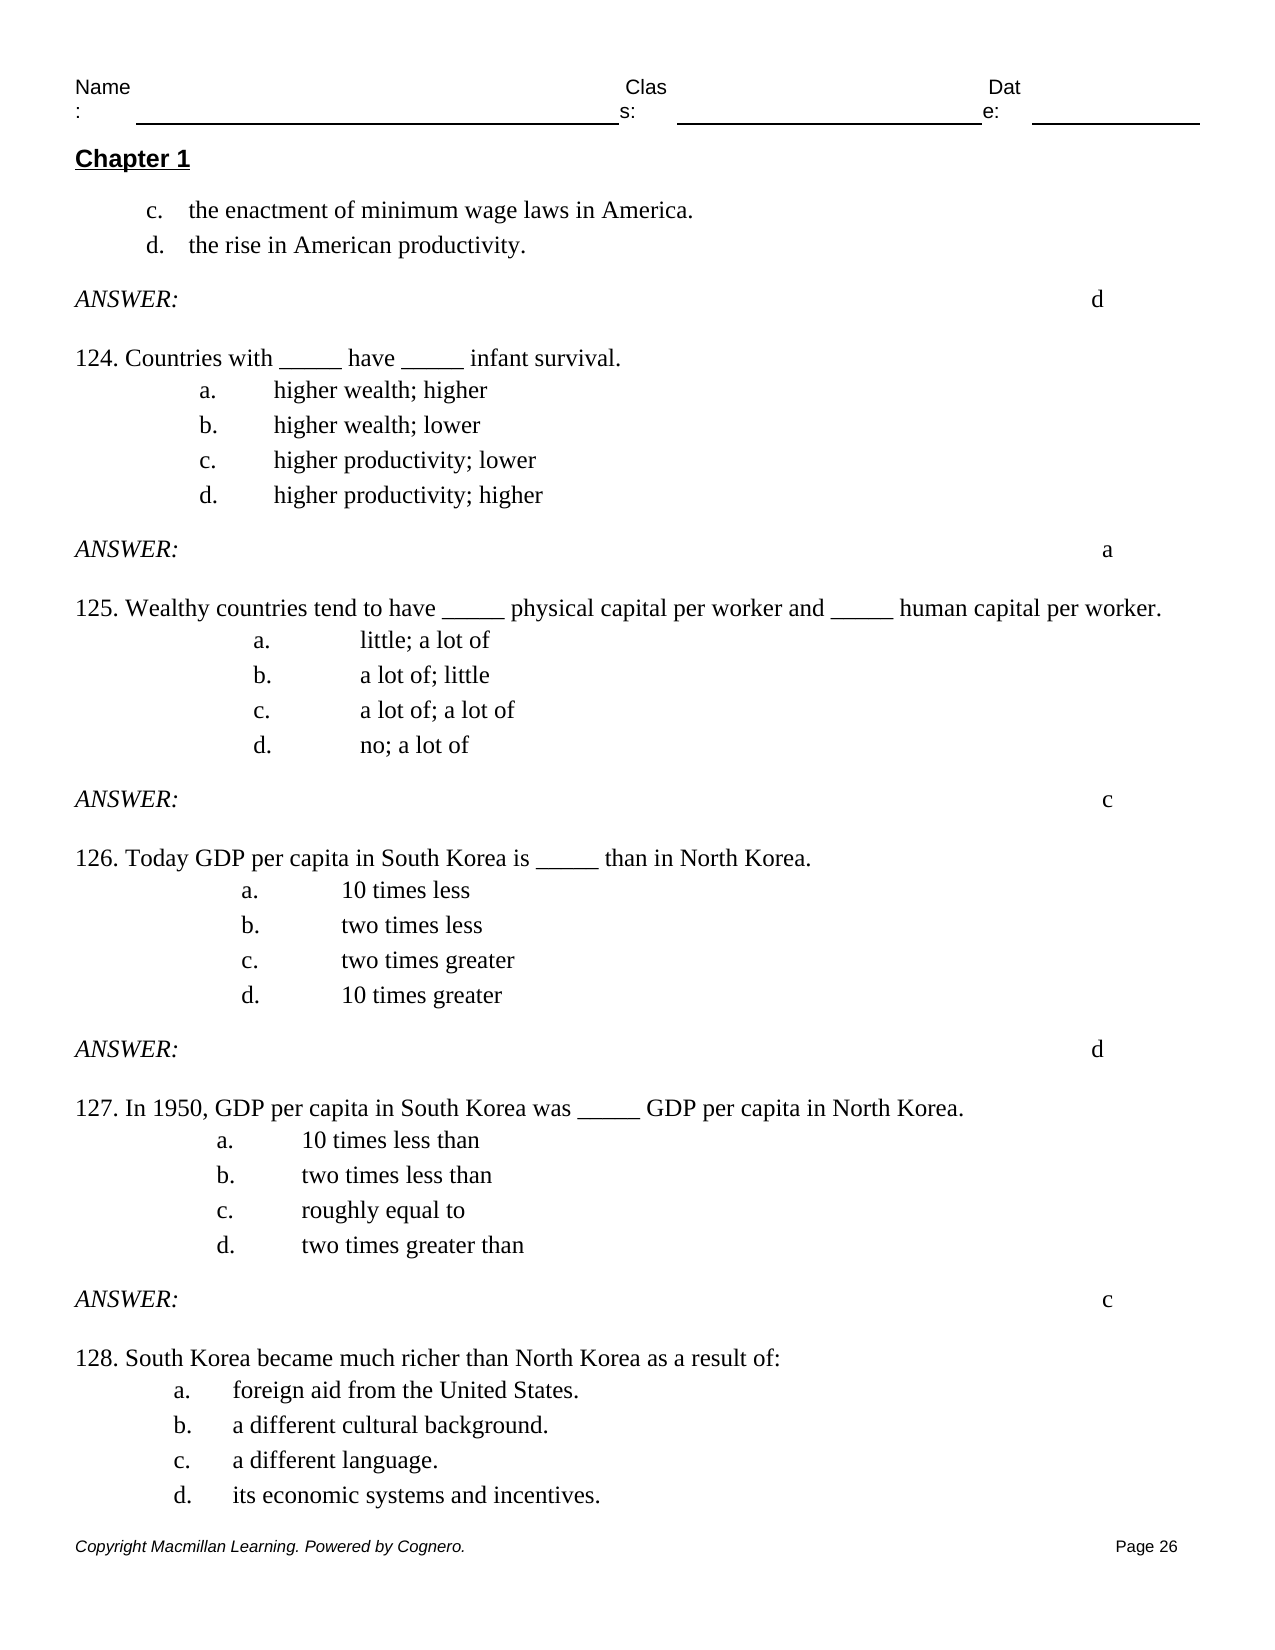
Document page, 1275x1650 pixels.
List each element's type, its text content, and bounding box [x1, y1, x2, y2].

table_header 125. Wealthy countries tend to have _____ physical capital per worker and _____ human capital per worker. [75, 593, 1200, 816]
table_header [75, 192, 1200, 316]
table_header 124. Countries with _____ have _____ infant survival. [75, 343, 1200, 566]
table_header 127. In 1950, GDP per capita in South Korea was _____ GDP per capita in North Korea. [75, 1093, 1200, 1316]
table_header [75, 1343, 1200, 1531]
table_header 126. Today GDP per capita in South Korea is _____ than in North Korea. [75, 843, 1200, 1066]
